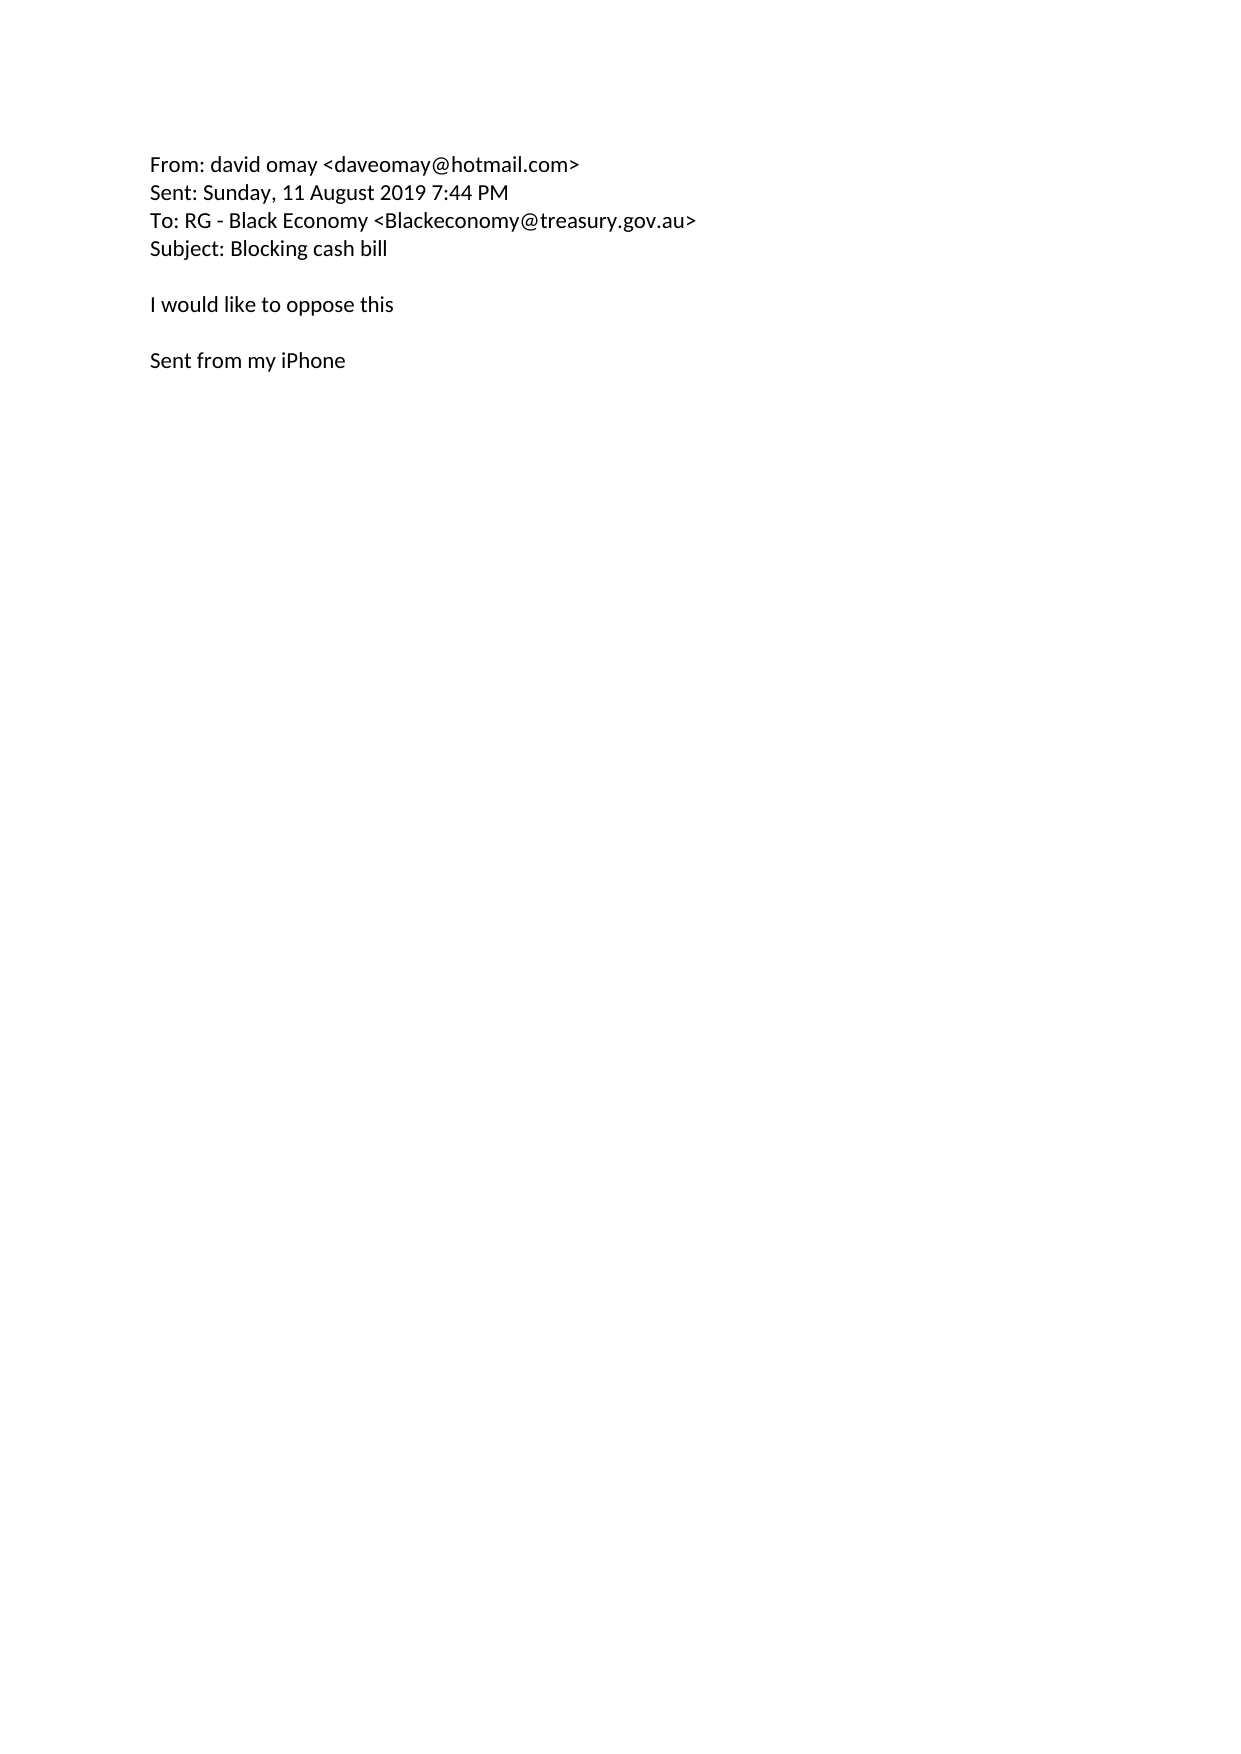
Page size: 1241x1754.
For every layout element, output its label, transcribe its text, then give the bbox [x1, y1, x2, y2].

text From: david omay <daveomay@hotmail.com> Sent: Sunday, 11 August 2019 7:44 PM To: RG - Black Economy <Blackeconomy@treasury.gov.au> Subject: Blocking cash bill [150, 150, 1090, 262]
text I would like to oppose this [150, 290, 1090, 318]
text Sent from my iPhone [150, 346, 1090, 374]
